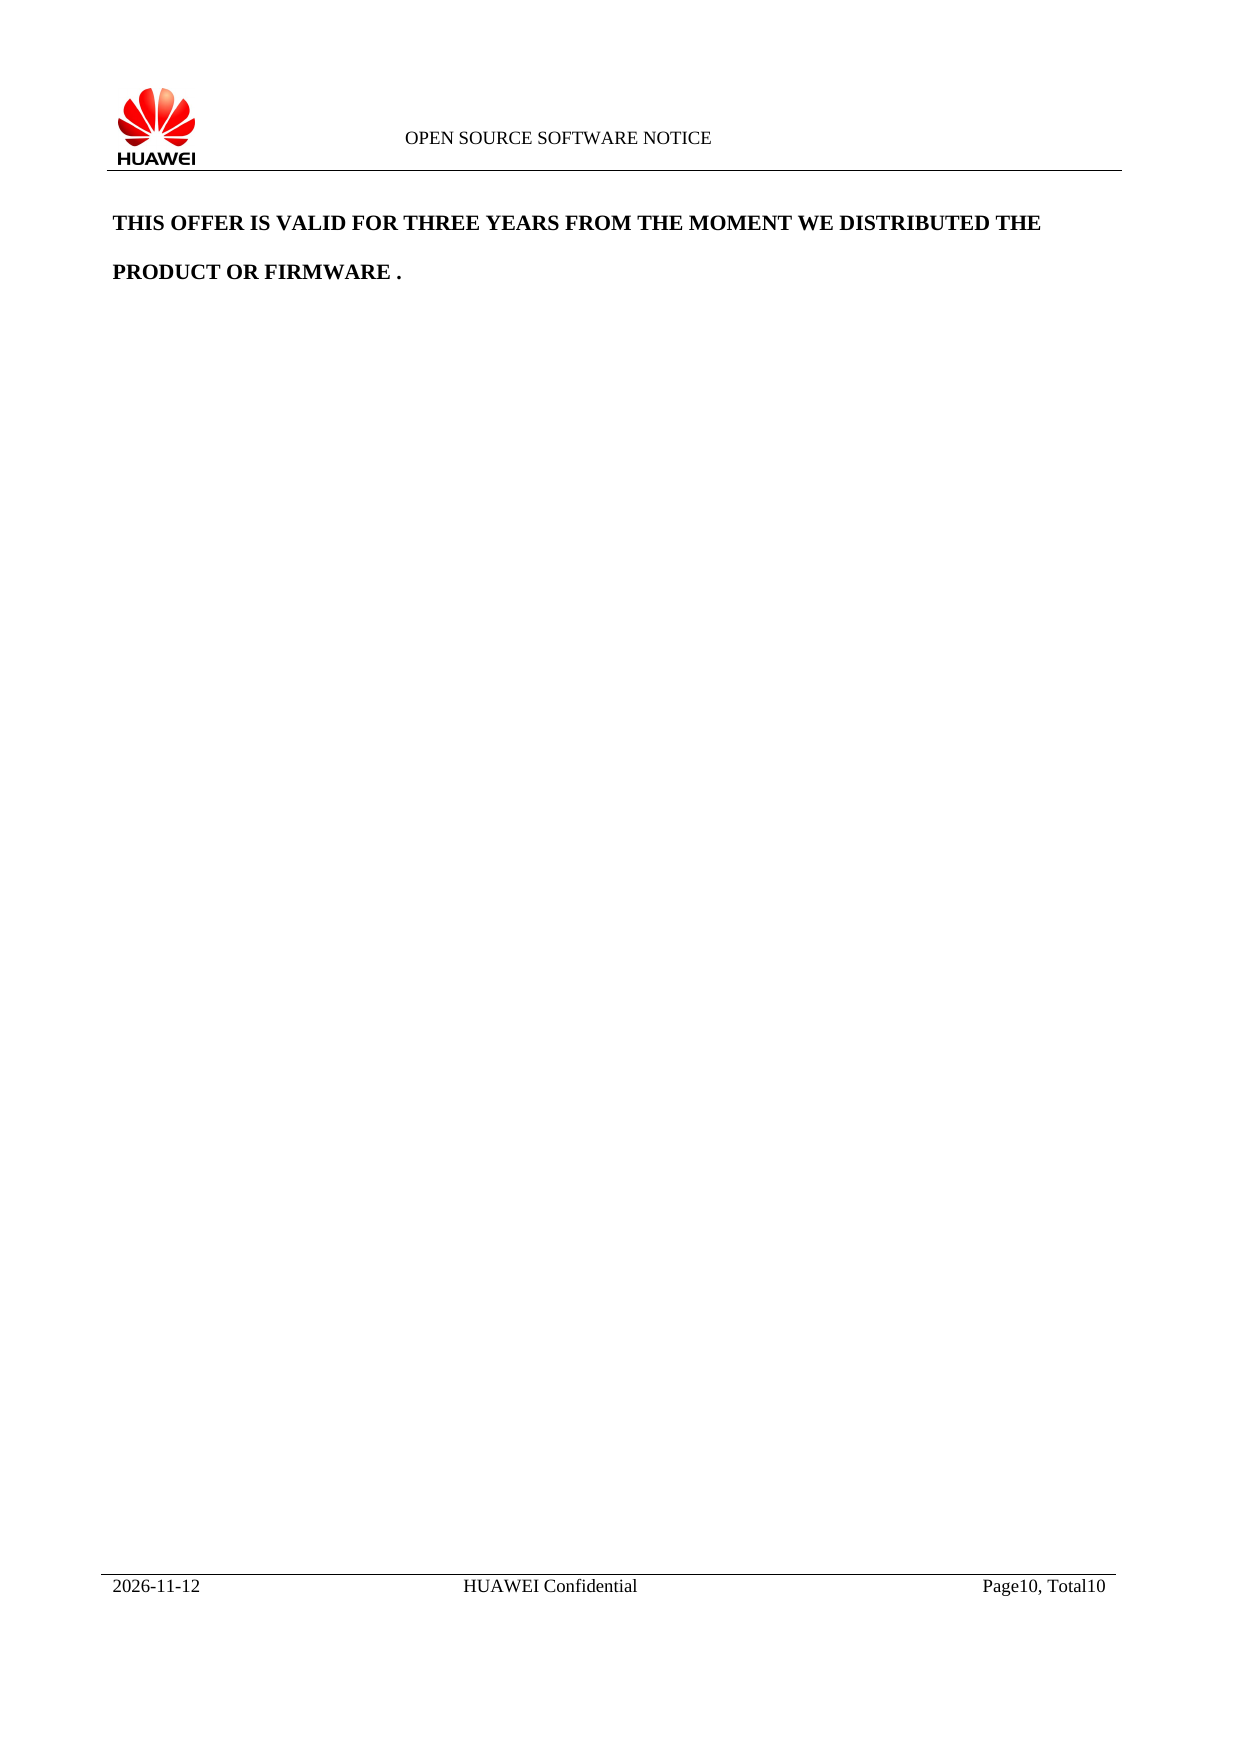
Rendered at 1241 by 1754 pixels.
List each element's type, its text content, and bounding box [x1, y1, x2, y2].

text This offer is valid for three years from the moment we distributed the product or firmware . [112, 206, 1128, 288]
picture [118, 88, 195, 165]
